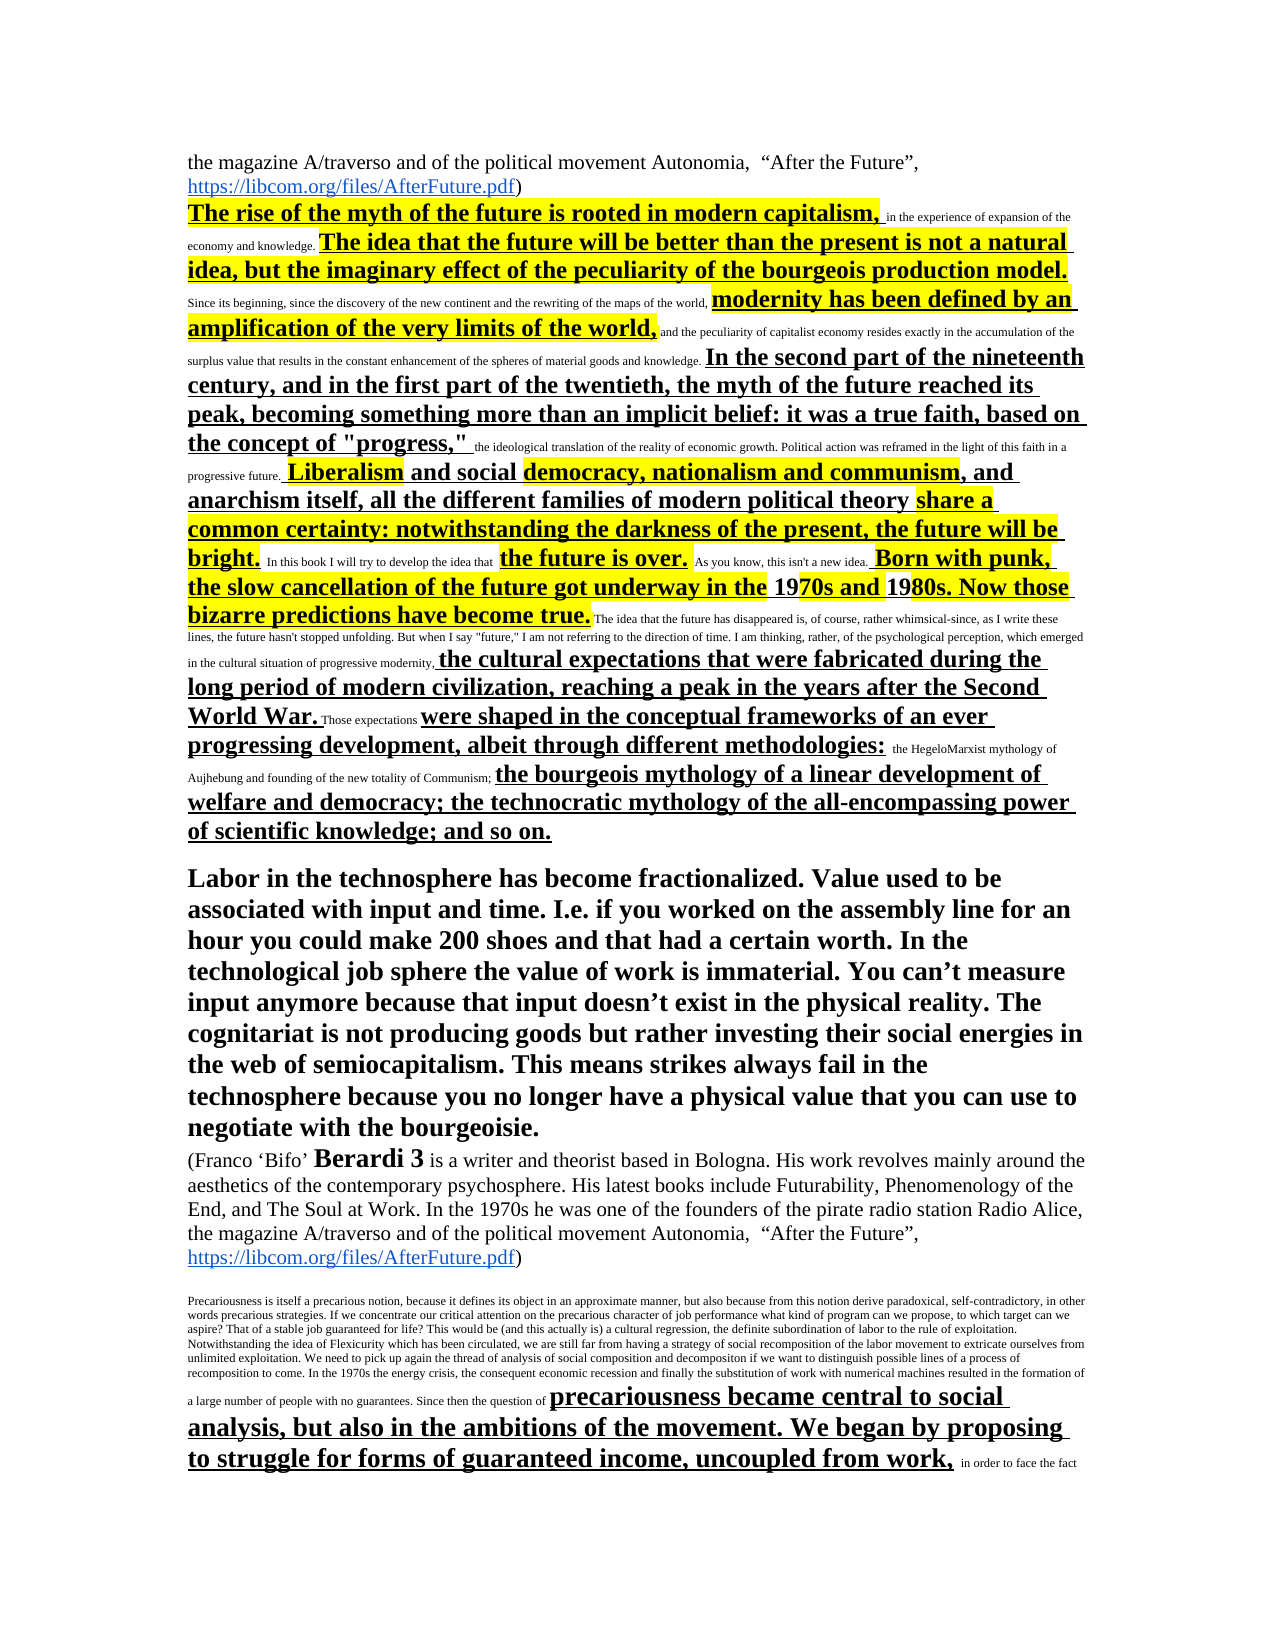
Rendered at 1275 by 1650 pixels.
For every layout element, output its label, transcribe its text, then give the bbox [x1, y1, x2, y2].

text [187, 150, 1087, 198]
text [187, 1293, 1087, 1473]
text Labor in the technosphere has become fractionalized. Value used to be associated with input and time. I.e. if you worked on the assembly line for an hour you could make 200 shoes and that had a certain worth. In the technological job sphere the value of work is immaterial. You can’t measure input anymore because that input doesn’t exist in the physical reality. The cognitariat is not producing goods but rather investing their social energies in the web of semiocapitalism. This means strikes always fail in the technosphere because you no longer have a physical value that you can use to negotiate with the bourgeoisie. [187, 862, 1087, 1142]
text ​​(Franco ‘Bifo’ Berardi 3 is a writer and theorist based in Bologna. His work revolves mainly around the aesthetics of the contemporary psychosphere. His latest books include Futurability, Phenomenology of the End, and The Soul at Work. In the 1970s he was one of the founders of the pirate radio station Radio Alice, the magazine A/traverso and of the political movement Autonomia, “After the Future”, https://libcom.org/files/AfterFuture.pdf) [187, 1142, 1087, 1269]
text The rise of the myth of the future is rooted in modern capitalism, in the experience of expansion of the economy and knowledge. The idea that the future will be better than the present is not a natural idea, but the imaginary effect of the peculiarity of the bourgeois production model. Since its beginning, since the discovery of the new continent and the rewriting of the maps of the world, modernity has been defined by an amplification of the very limits of the world, and the peculiarity of capitalist economy resides exactly in the accumulation of the surplus value that results in the constant enhancement of the spheres of material goods and knowledge. In the second part of the nineteenth century, and in the first part of the twentieth, the myth of the future reached its peak, becoming something more than an implicit belief: it was a true faith, based on the concept of "progress," the ideological translation of the reality of economic growth. Political action was reframed in the light of this faith in a progressive future. Liberalism and social democracy, nationalism and communism, and anarchism itself, all the different families of modern political theory share a common certainty: notwithstanding the darkness of the present, the future will be bright. In this book I will try to develop the idea that the future is over. As you know, this isn't a new idea. Born with punk, the slow cancellation of the future got underway in the 1970s and 1980s. Now those bizarre predictions have become true. The idea that the future has disappeared is, of course, rather whimsical-since, as I write these lines, the future hasn't stopped unfolding. But when I say "future," I am not referring to the direction of time. I am thinking, rather, of the psychological perception, which emerged in the cultural situation of progressive modernity, the cultural expectations that were fabricated during the long period of modern civilization, reaching a peak in the years after the Second World War. Those expectations were shaped in the conceptual frameworks of an ever progressing development, albeit through different methodologies: the HegeloMarxist mythology of Aujhebung and founding of the new totality of Communism; the bourgeois mythology of a linear development of welfare and democracy; the technocratic mythology of the all-encompassing power of scientific knowledge; and so on. [187, 426, 1087, 845]
text The rise of the myth of the future is rooted in modern capitalism, in the experience of expansion of the economy and knowledge. The idea that the future will be better than the present is not a natural idea, but the imaginary effect of the peculiarity of the bourgeois production model. Since its beginning, since the discovery of the new continent and the rewriting of the maps of the world, modernity has been defined by an amplification of the very limits of the world, and the peculiarity of capitalist economy resides exactly in the accumulation of the surplus value that results in the constant enhancement of the spheres of material goods and knowledge. In the second part of the nineteenth century, and in the first part of the twentieth, the myth of the future reached its peak, becoming something more than an implicit belief: it was a true faith, based on the concept of "progress," the ideological translation of the reality of economic growth. Political action was reframed in the light of this faith in a progressive future. Liberalism and social democracy, nationalism and communism, and anarchism itself, all the different families of modern political theory share a common certainty: notwithstanding the darkness of the present, the future will be bright. In this book I will try to develop the idea that the future is over. As you know, this isn't a new idea. Born with punk, the slow cancellation of the future got underway in the 1970s and 1980s. Now those bizarre predictions have become true. The idea that the future has disappeared is, of course, rather whimsical-since, as I write these lines, the future hasn't stopped unfolding. But when I say "future," I am not referring to the direction of time. I am thinking, rather, of the psychological perception, which emerged in the cultural situation of progressive modernity, the cultural expectations that were fabricated during the long period of modern civilization, reaching a peak in the years after the Second World War. Those expectations were shaped in the conceptual frameworks of an ever progressing development, albeit through different methodologies: the HegeloMarxist mythology of Aujhebung and founding of the new totality of Communism; the bourgeois mythology of a linear development of welfare and democracy; the technocratic mythology of the all-encompassing power of scientific knowledge; and so on. [187, 198, 1087, 424]
